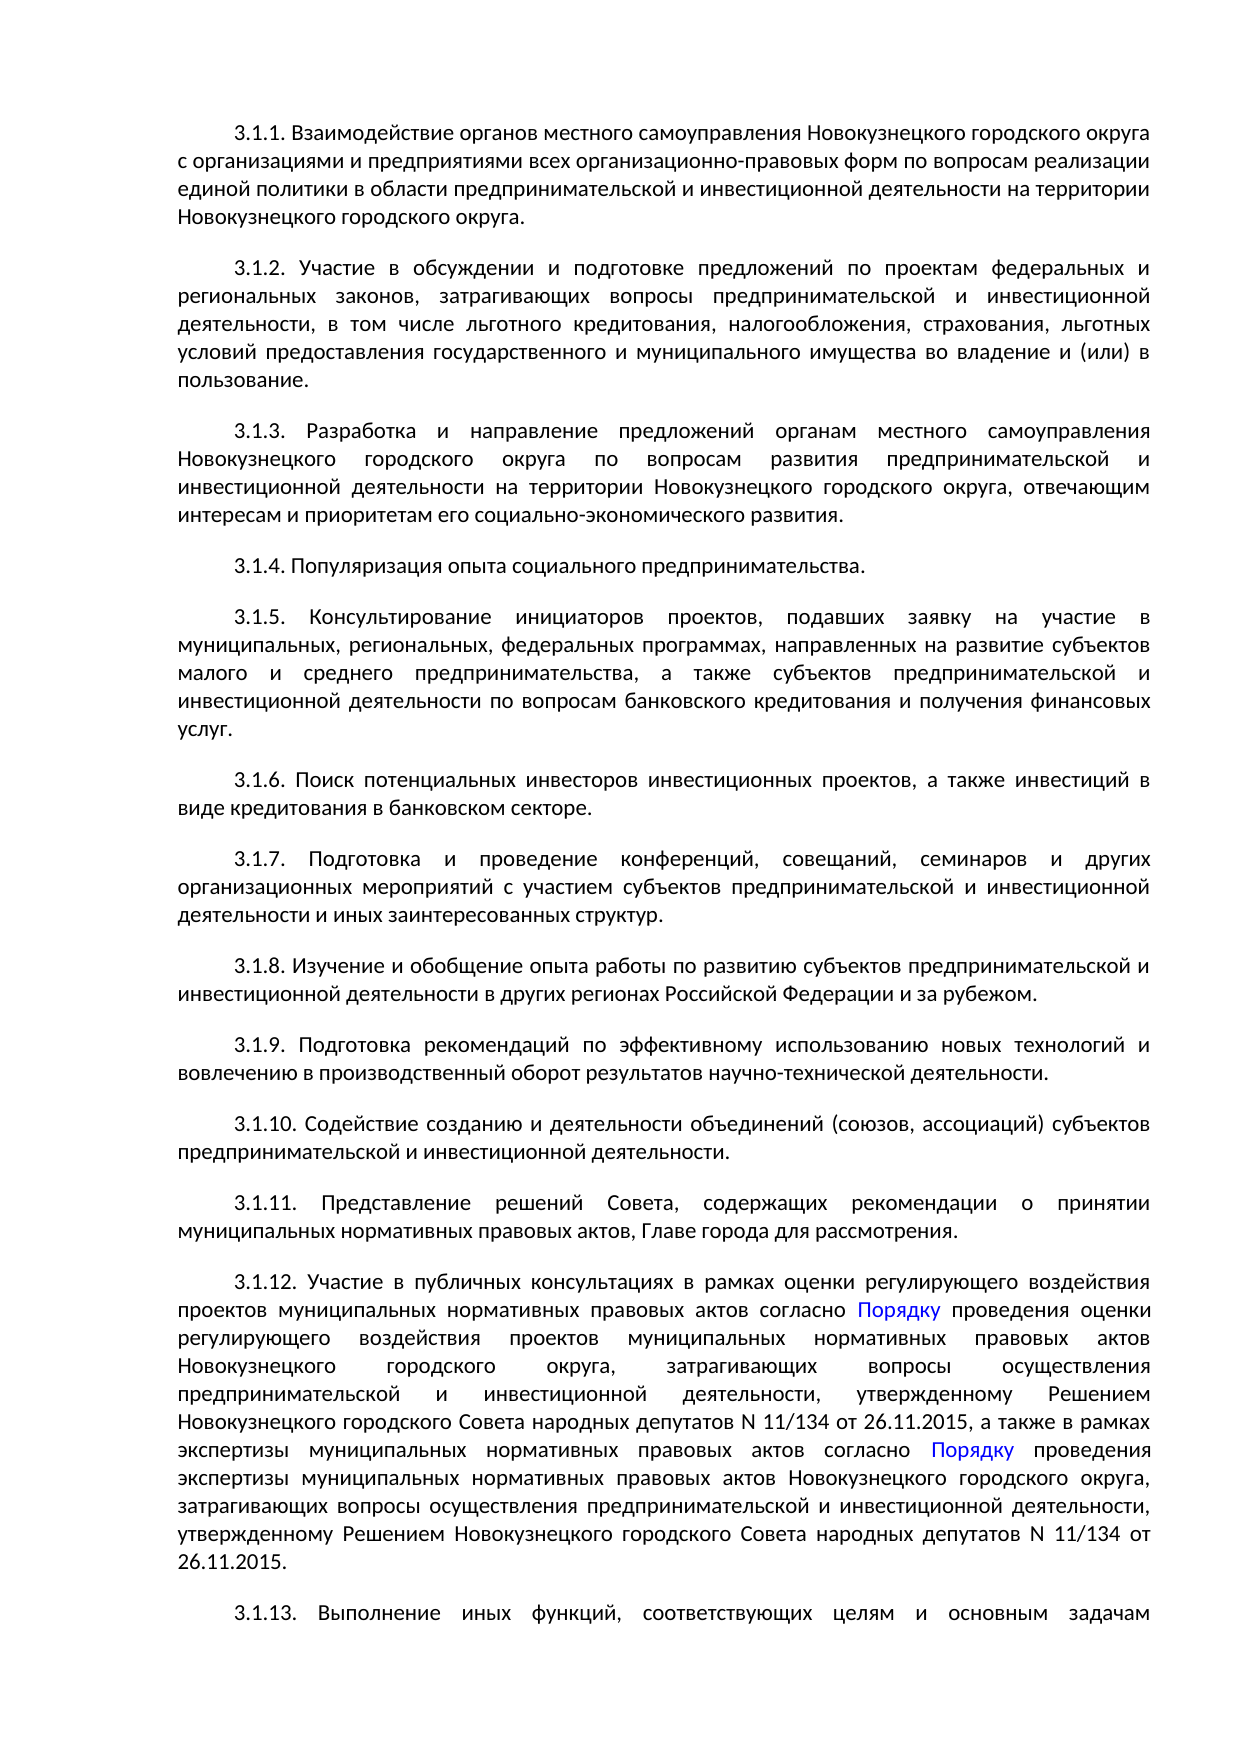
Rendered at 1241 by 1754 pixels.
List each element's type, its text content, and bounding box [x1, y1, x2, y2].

text 3.1.1. Взаимодействие органов местного самоуправления Новокузнецкого городского округа с организациями и предприятиями всех организационно-правовых форм по вопросам реализации единой политики в области предпринимательской и инвестиционной деятельности на территории Новокузнецкого городского округа. [177, 118, 1152, 230]
text 3.1.10. Содействие созданию и деятельности объединений (союзов, ассоциаций) субъектов предпринимательской и инвестиционной деятельности. [177, 1109, 1152, 1165]
text 3.1.12. Участие в публичных консультациях в рамках оценки регулирующего воздействия проектов муниципальных нормативных правовых актов согласно Порядку проведения оценки регулирующего воздействия проектов муниципальных нормативных правовых актов Новокузнецкого городского округа, затрагивающих вопросы осуществления предпринимательской и инвестиционной деятельности, утвержденному Решением Новокузнецкого городского Совета народных депутатов N 11/134 от 26.11.2015, а также в рамках экспертизы муниципальных нормативных правовых актов согласно Порядку проведения экспертизы муниципальных нормативных правовых актов Новокузнецкого городского округа, затрагивающих вопросы осуществления предпринимательской и инвестиционной деятельности, утвержденному Решением Новокузнецкого городского Совета народных депутатов N 11/134 от 26.11.2015. [177, 1267, 1152, 1575]
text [177, 1598, 1152, 1626]
text 3.1.4. Популяризация опыта социального предпринимательства. [177, 551, 1152, 579]
text 3.1.6. Поиск потенциальных инвесторов инвестиционных проектов, а также инвестиций в виде кредитования в банковском секторе. [177, 765, 1152, 821]
text 3.1.2. Участие в обсуждении и подготовке предложений по проектам федеральных и региональных законов, затрагивающих вопросы предпринимательской и инвестиционной деятельности, в том числе льготного кредитования, налогообложения, страхования, льготных условий предоставления государственного и муниципального имущества во владение и (или) в пользование. [177, 253, 1152, 393]
text 3.1.7. Подготовка и проведение конференций, совещаний, семинаров и других организационных мероприятий с участием субъектов предпринимательской и инвестиционной деятельности и иных заинтересованных структур. [177, 844, 1152, 928]
text 3.1.3. Разработка и направление предложений органам местного самоуправления Новокузнецкого городского округа по вопросам развития предпринимательской и инвестиционной деятельности на территории Новокузнецкого городского округа, отвечающим интересам и приоритетам его социально-экономического развития. [177, 416, 1152, 528]
text 3.1.11. Представление решений Совета, содержащих рекомендации о принятии муниципальных нормативных правовых актов, Главе города для рассмотрения. [177, 1188, 1152, 1244]
text 3.1.8. Изучение и обобщение опыта работы по развитию субъектов предпринимательской и инвестиционной деятельности в других регионах Российской Федерации и за рубежом. [177, 951, 1152, 1007]
text 3.1.9. Подготовка рекомендаций по эффективному использованию новых технологий и вовлечению в производственный оборот результатов научно-технической деятельности. [177, 1030, 1152, 1086]
text 3.1.5. Консультирование инициаторов проектов, подавших заявку на участие в муниципальных, региональных, федеральных программах, направленных на развитие субъектов малого и среднего предпринимательства, а также субъектов предпринимательской и инвестиционной деятельности по вопросам банковского кредитования и получения финансовых услуг. [177, 602, 1152, 742]
